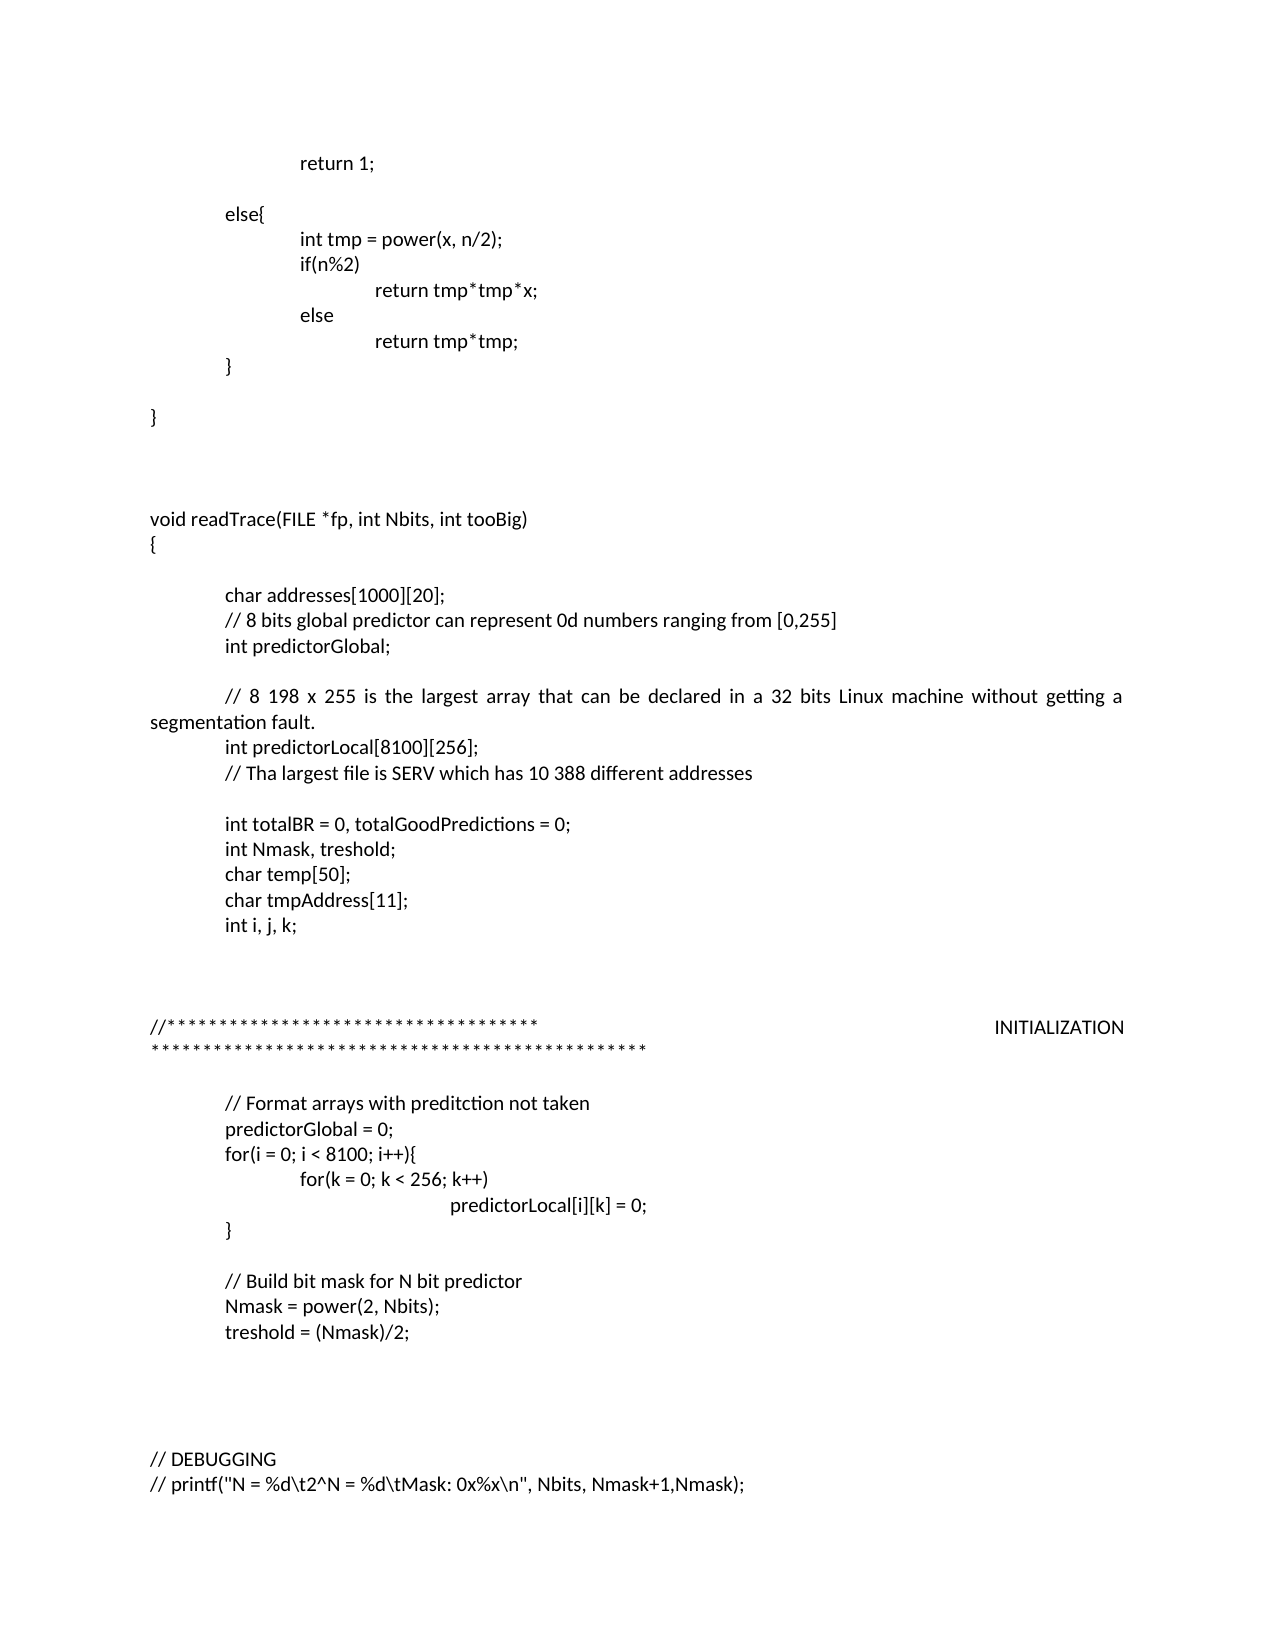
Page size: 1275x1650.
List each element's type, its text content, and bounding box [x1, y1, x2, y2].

text // 8 198 x 255 is the largest array that can be declared in a 32 bits Linux machine without getting a segmentation fault. [150, 684, 1125, 734]
text predictorLocal[i][k] = 0; [150, 1192, 1125, 1217]
text return tmp*tmp*x; [150, 277, 1125, 302]
text int predictorGlobal; [150, 633, 1125, 658]
text { [150, 531, 1125, 557]
text char temp[50]; [150, 862, 1125, 887]
text for(k = 0; k < 256; k++) [150, 1167, 1125, 1192]
text return tmp*tmp; [150, 328, 1125, 353]
text return 1; [150, 150, 1125, 175]
text } [150, 1217, 1125, 1243]
text } [150, 404, 1125, 429]
text // Format arrays with preditction not taken [150, 1090, 1125, 1116]
text int totalBR = 0, totalGoodPredictions = 0; [150, 811, 1125, 836]
text if(n%2) [150, 252, 1125, 277]
text // printf("N = %d\t2^N = %d\tMask: 0x%x\n", Nbits, Nmask+1,Nmask); [150, 1472, 1125, 1497]
text int Nmask, treshold; [150, 836, 1125, 862]
text treshold = (Nmask)/2; [150, 1319, 1125, 1344]
text // 8 bits global predictor can represent 0d numbers ranging from [0,255] [150, 607, 1125, 633]
text predictorGlobal = 0; [150, 1116, 1125, 1141]
text // DEBUGGING [150, 1446, 1125, 1472]
text // Build bit mask for N bit predictor [150, 1268, 1125, 1294]
text int tmp = power(x, n/2); [150, 226, 1125, 252]
text } [150, 353, 1125, 379]
text //************************************ INITIALIZATION ************************************************ [150, 1014, 1125, 1065]
text else [150, 302, 1125, 328]
text int predictorLocal[8100][256]; // Tha largest file is SERV which has 10 388 different addresses [150, 734, 1125, 811]
text for(i = 0; i < 8100; i++){ [150, 1141, 1125, 1167]
text Nmask = power(2, Nbits); [150, 1294, 1125, 1319]
text else{ [150, 201, 1125, 226]
text void readTrace(FILE *fp, int Nbits, int tooBig) [150, 506, 1125, 531]
text char tmpAddress[11]; [150, 887, 1125, 912]
text int i, j, k; [150, 912, 1125, 938]
text char addresses[1000][20]; [150, 582, 1125, 607]
